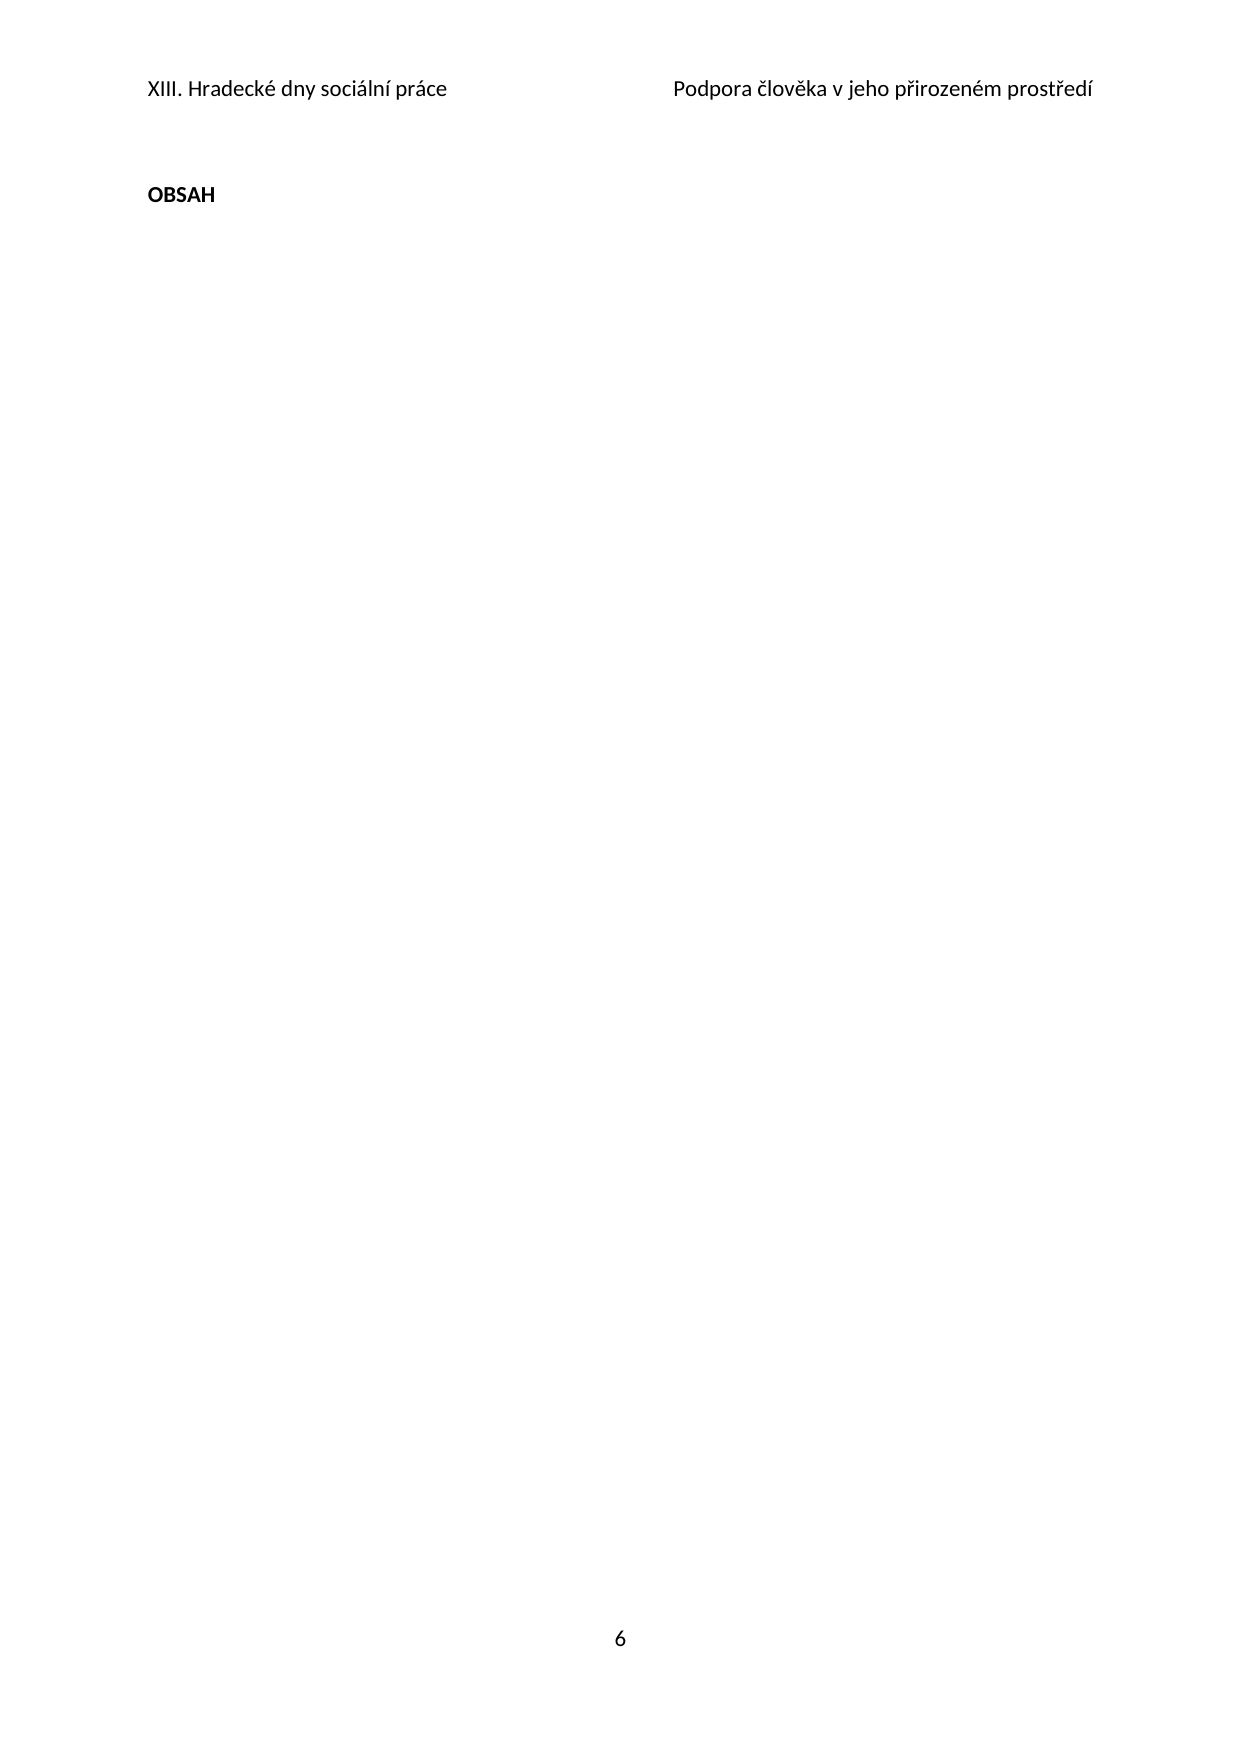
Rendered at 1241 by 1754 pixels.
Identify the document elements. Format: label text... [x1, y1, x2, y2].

text OBSAH [148, 180, 1093, 208]
